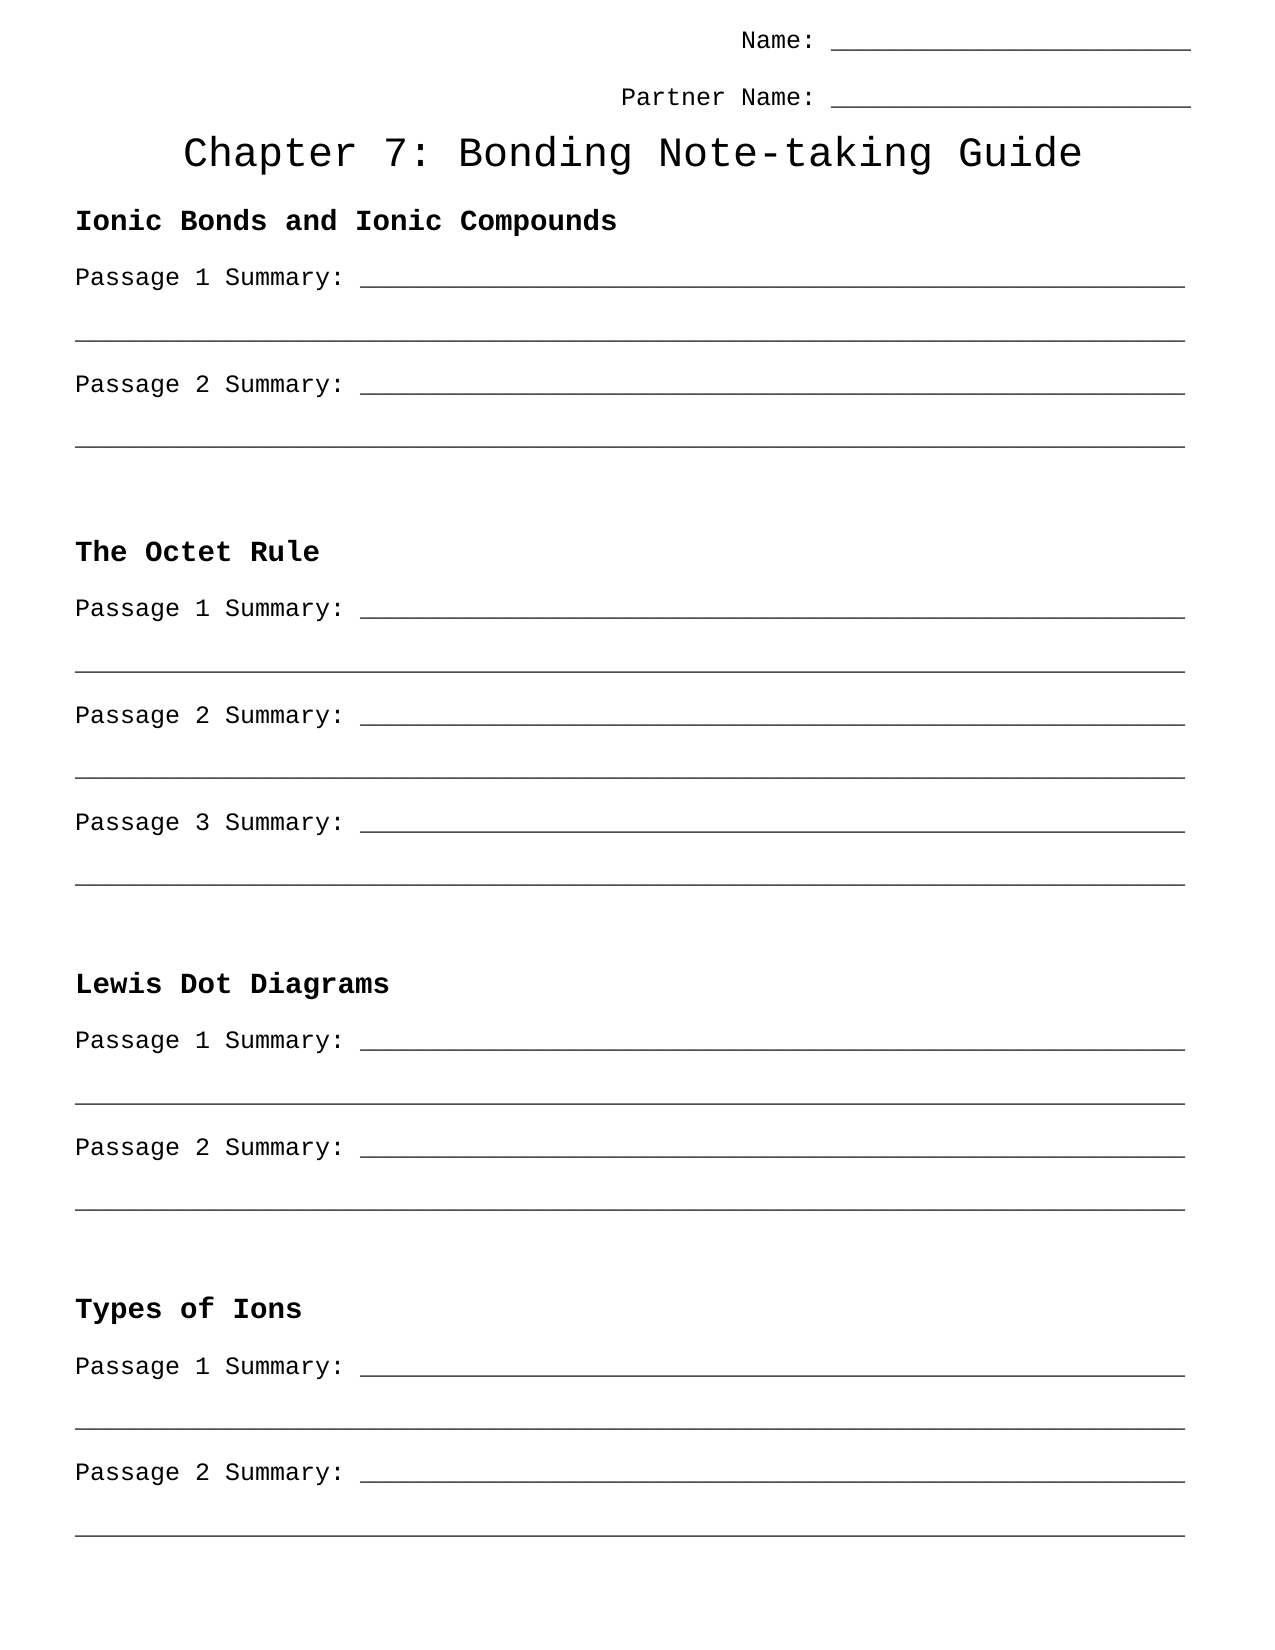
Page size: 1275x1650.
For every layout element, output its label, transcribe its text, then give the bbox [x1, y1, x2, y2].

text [75, 1407, 1191, 1435]
text The Octet Rule [75, 537, 1191, 570]
text Passage 2 Summary: _______________________________________________________ [75, 1134, 1191, 1163]
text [75, 1513, 1191, 1542]
text Ionic Bonds and Ionic Compounds [75, 206, 1191, 239]
text __________________________________________________________________________ [75, 425, 1191, 453]
text __________________________________________________________________________ [75, 862, 1191, 891]
text __________________________________________________________________________ [75, 756, 1191, 784]
text Passage 1 Summary: _______________________________________________________ [75, 1028, 1191, 1056]
text __________________________________________________________________________ [75, 649, 1191, 677]
text Passage 2 Summary: _______________________________________________________ [75, 702, 1191, 731]
text Passage 2 Summary: _______________________________________________________ [75, 372, 1191, 400]
text Passage 1 Summary: _______________________________________________________ [75, 596, 1191, 624]
text Passage 3 Summary: _______________________________________________________ [75, 809, 1191, 837]
text __________________________________________________________________________ [75, 1188, 1191, 1216]
text Passage 1 Summary: _______________________________________________________ [75, 265, 1191, 293]
text Passage 2 Summary: _______________________________________________________ [75, 1460, 1191, 1488]
text Chapter 7: Bonding Note-taking Guide [75, 131, 1191, 178]
text __________________________________________________________________________ [75, 1081, 1191, 1109]
text Lewis Dot Diagrams [75, 969, 1191, 1002]
text Passage 1 Summary: _______________________________________________________ [75, 1353, 1191, 1382]
text __________________________________________________________________________ [75, 318, 1191, 347]
text Types of Ions [75, 1294, 1191, 1328]
